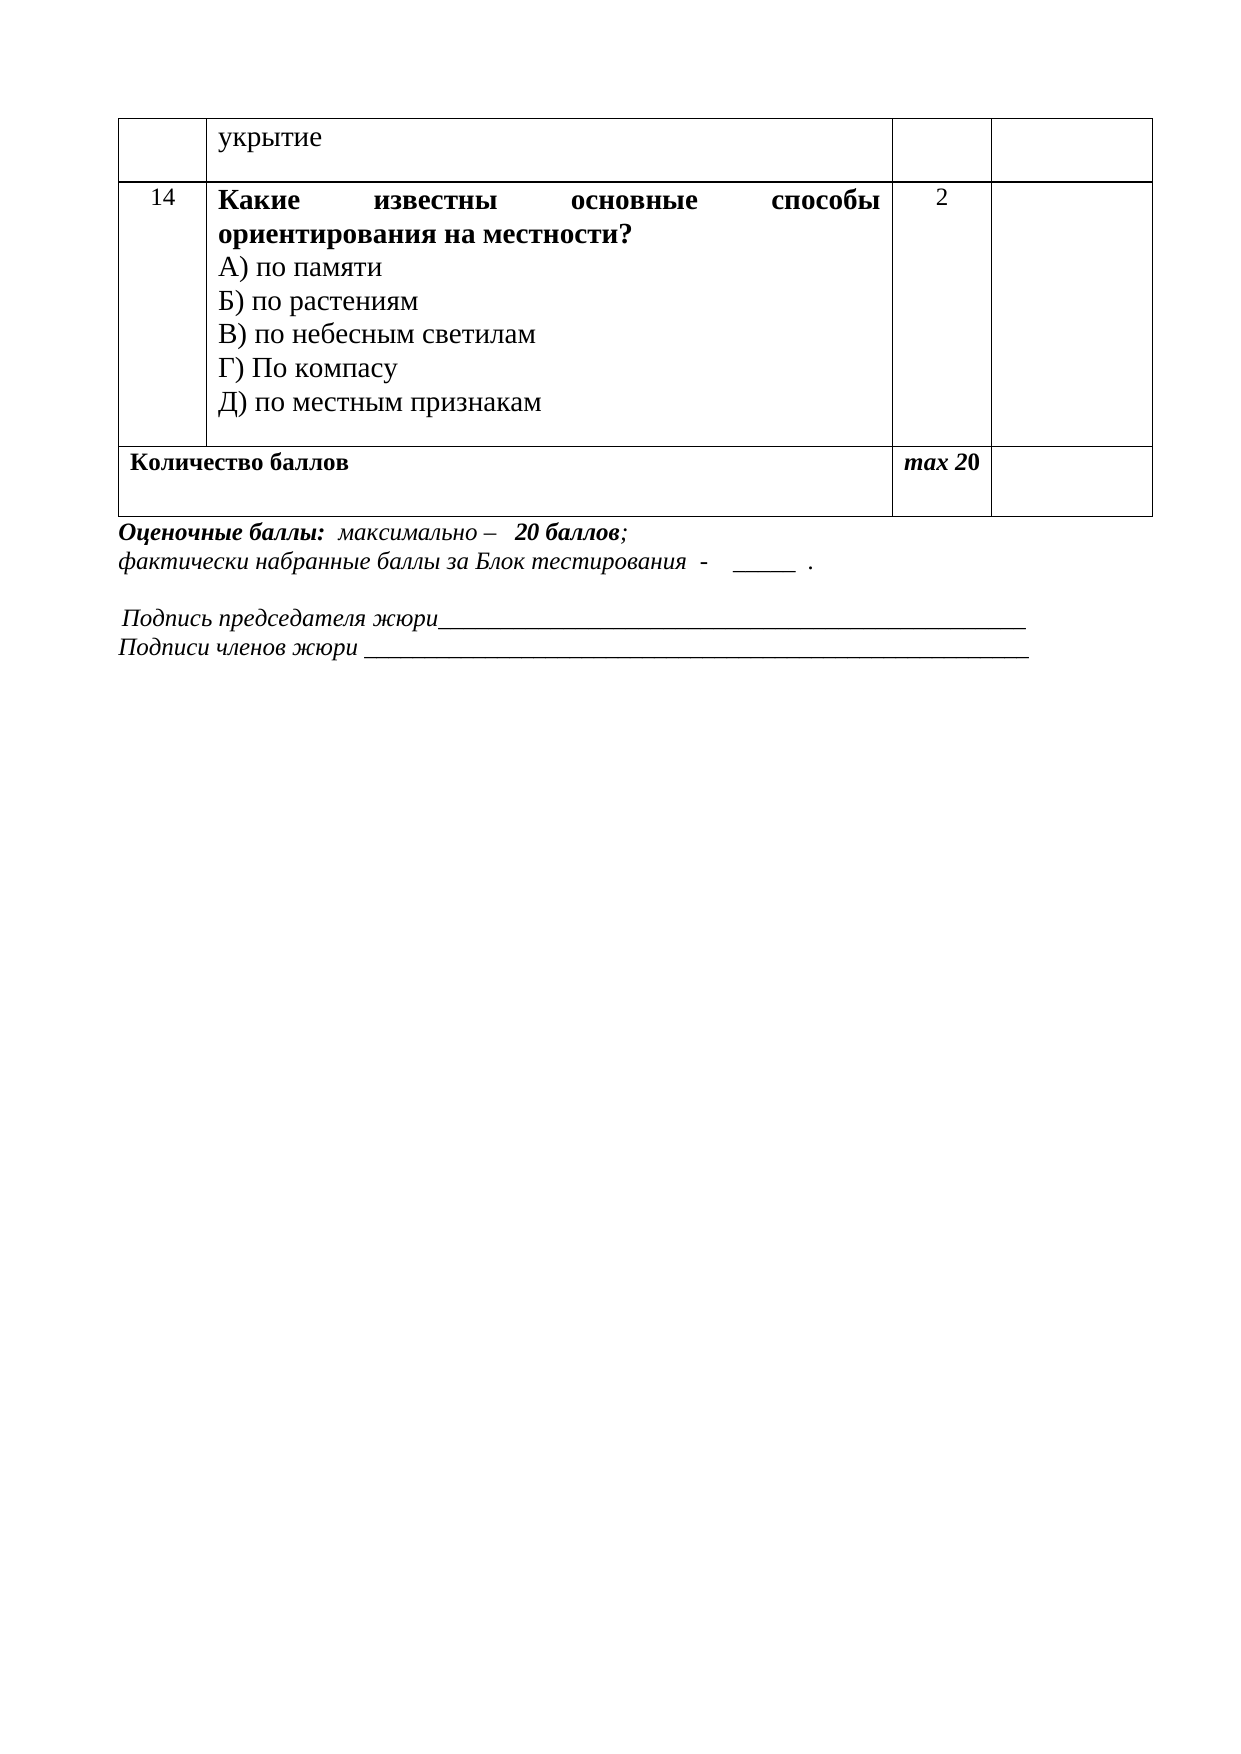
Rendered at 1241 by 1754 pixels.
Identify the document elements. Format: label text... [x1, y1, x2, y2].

table_cell [992, 447, 1152, 516]
table_cell [992, 183, 1152, 446]
table_cell 2 [893, 183, 991, 446]
table_cell 4 [893, 119, 991, 181]
table_cell Какие известны основные способы ориентирования на местности? А) по памяти Б) по растениям В) по небесным светилам Г) По компасу Д) по местным признакам [207, 183, 892, 446]
text Оценочные баллы: максимально – 20 баллов; [118, 517, 1152, 546]
table_cell Количество баллов [119, 447, 892, 516]
table_cell 13 [119, 119, 206, 181]
text Подписи членов жюри _______________________________________________________ [118, 632, 1152, 661]
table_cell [207, 119, 892, 181]
table_cell 14 [119, 183, 206, 446]
text фактически набранные баллы за Блок тестирования - _____ . [118, 546, 1152, 575]
table_cell [992, 119, 1152, 181]
text Подпись председателя жюри_______________________________________________ [59, 603, 1152, 632]
table_cell mах 20 [893, 447, 991, 516]
